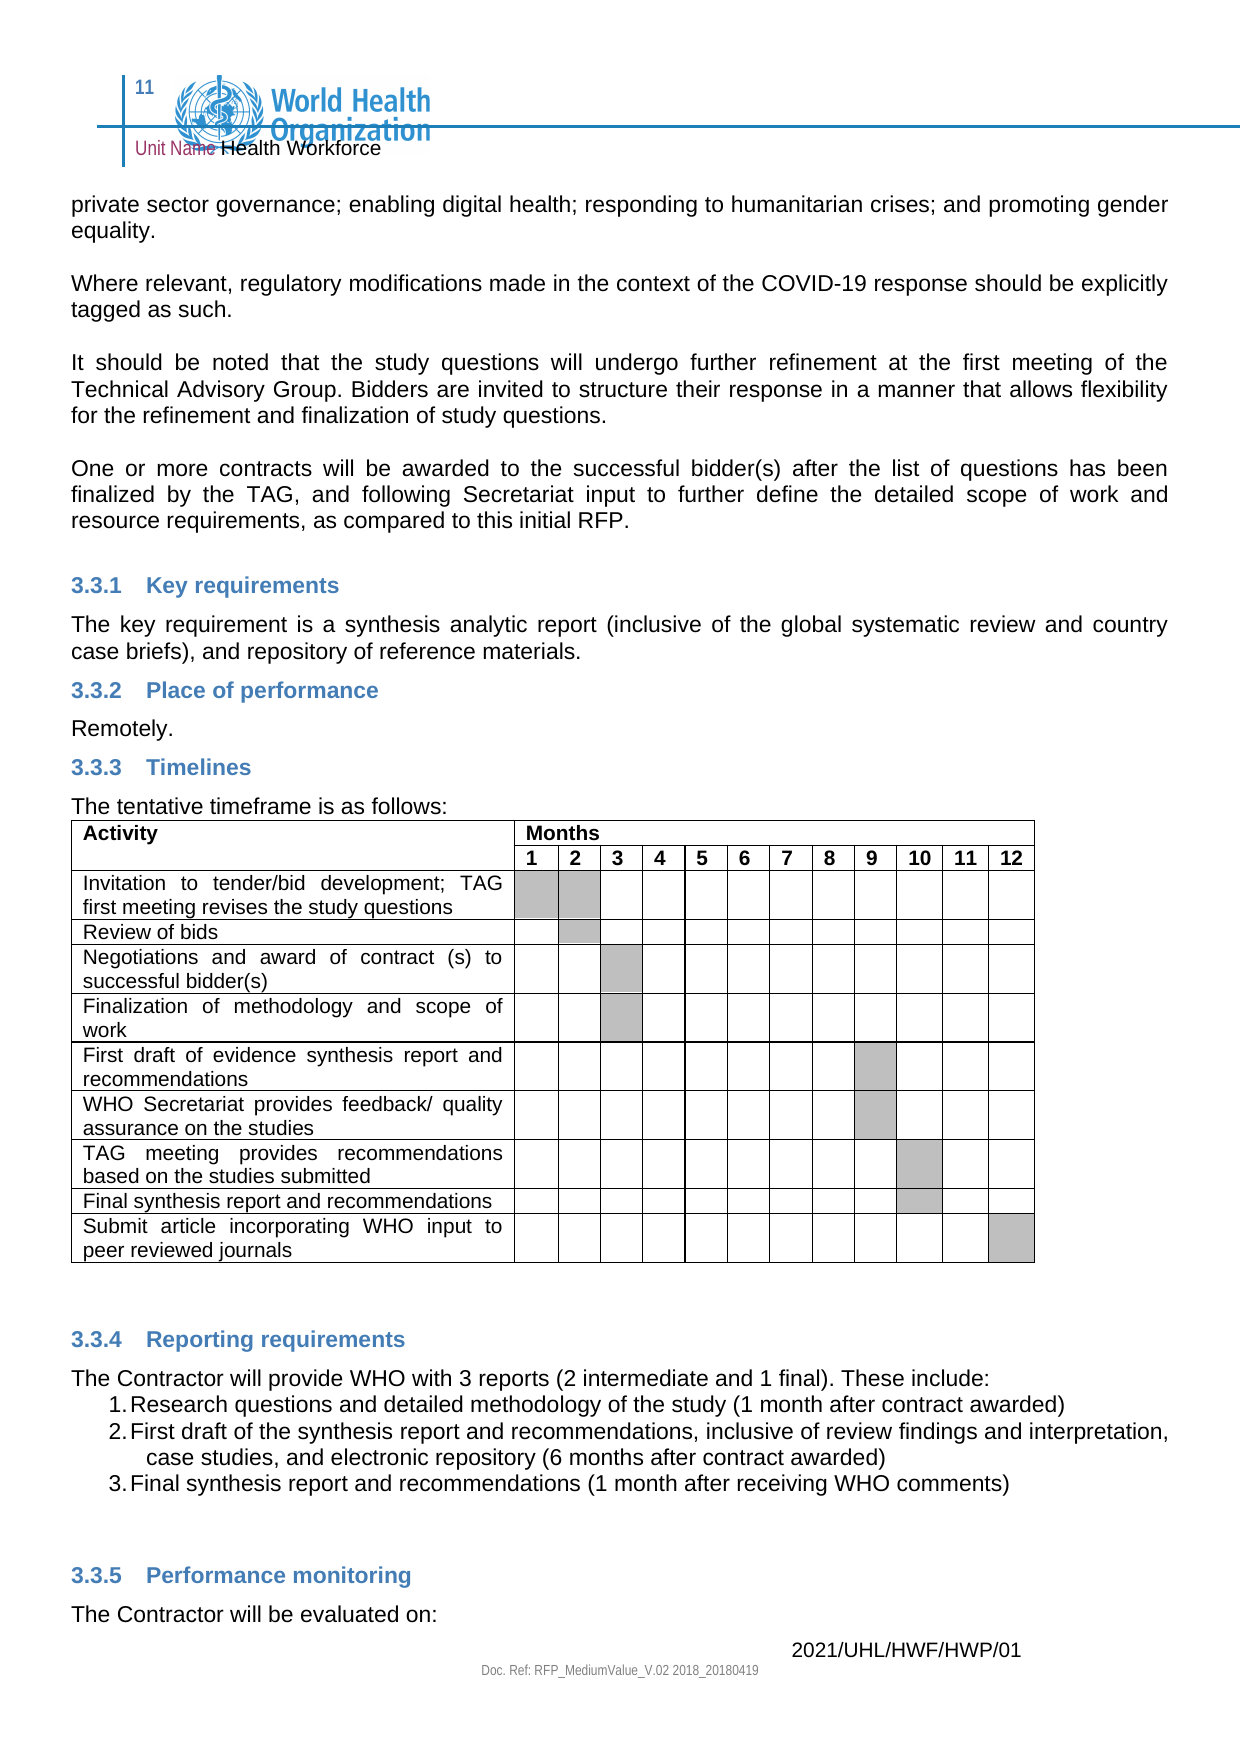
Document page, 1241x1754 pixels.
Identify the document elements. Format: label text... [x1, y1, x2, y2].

table_cell [813, 1091, 854, 1139]
table_cell [601, 1189, 642, 1213]
table_cell [643, 871, 684, 918]
table_cell [770, 871, 812, 918]
table_cell [943, 1091, 988, 1139]
text It should be noted that the study questions will undergo further refinement at the first meeting of the Technical Advisory Group. Bidders are invited to structure their response in a manner that allows flexibility for the refinement and finalization of study questions. [71, 349, 1169, 428]
table_cell [515, 1140, 558, 1188]
table_cell [643, 1043, 684, 1090]
table_cell [559, 1140, 600, 1188]
table_cell [943, 994, 988, 1041]
table_cell [989, 1189, 1034, 1213]
table_cell Finalization of methodology and scope of work [72, 994, 514, 1041]
table_cell [559, 871, 600, 918]
table_cell [943, 920, 988, 943]
table_cell [686, 1189, 727, 1213]
table_cell [559, 1091, 600, 1139]
table_cell [813, 1043, 854, 1090]
table_cell [601, 1043, 642, 1090]
table_cell Invitation to tender/bid development; TAG first meeting revises the study questions [72, 871, 514, 918]
table_cell [770, 1189, 812, 1213]
table_cell [770, 1043, 812, 1090]
text Remotely. [71, 715, 1169, 742]
subtitle Key requirements [71, 572, 1169, 599]
table_cell [728, 1043, 769, 1090]
table_cell [897, 920, 942, 943]
table_cell [989, 871, 1034, 918]
table_cell [643, 994, 684, 1041]
table_cell [643, 1189, 684, 1213]
table_cell [686, 920, 727, 943]
table_cell [989, 1091, 1034, 1139]
table_cell [897, 1091, 942, 1139]
table_cell [559, 1189, 600, 1213]
table_cell [686, 994, 727, 1041]
table_cell [559, 920, 600, 943]
table_cell 6 [728, 846, 769, 869]
table_cell [728, 920, 769, 943]
table_cell Final synthesis report and recommendations [72, 1189, 514, 1213]
picture [224, 148, 231, 154]
table_cell 1 [515, 846, 558, 869]
table_cell 4 [643, 846, 684, 869]
table_cell [813, 1214, 854, 1262]
text The Contractor will provide WHO with 3 reports (2 intermediate and 1 final). These include: [71, 1365, 1169, 1391]
table_cell [728, 871, 769, 918]
table_cell [855, 1140, 896, 1188]
table_cell [943, 1140, 988, 1188]
table_cell [686, 1043, 727, 1090]
table_cell [855, 1189, 896, 1213]
subtitle Timelines [71, 754, 1169, 781]
table_cell [643, 1214, 684, 1262]
table_cell 8 [813, 846, 854, 869]
table_cell [943, 1043, 988, 1090]
table_cell Negotiations and award of contract (s) to successful bidder(s) [72, 945, 514, 992]
table_cell 3 [601, 846, 642, 869]
table_cell [855, 871, 896, 918]
table_cell WHO Secretariat provides feedback/ quality assurance on the studies [72, 1091, 514, 1139]
table_cell [813, 945, 854, 992]
table_cell [770, 920, 812, 943]
table_cell [515, 871, 558, 918]
table_cell [643, 920, 684, 943]
table_cell [728, 1091, 769, 1139]
table_cell 5 [686, 846, 727, 869]
table_cell [728, 994, 769, 1041]
table_cell 11 [943, 846, 988, 869]
list First draft of the synthesis report and recommendations, inclusive of review findings and interpretation, case studies, and electronic repository (6 months after contract awarded) [108, 1418, 1169, 1470]
table_cell [686, 871, 727, 918]
table_cell [897, 871, 942, 918]
table_cell [686, 945, 727, 992]
table_cell [559, 1043, 600, 1090]
picture [343, 145, 349, 154]
table_cell [943, 1189, 988, 1213]
table_cell [897, 945, 942, 992]
table_cell [855, 945, 896, 992]
table_header Months [515, 821, 1034, 844]
table_cell [515, 945, 558, 992]
table_cell 9 [855, 846, 896, 869]
table_cell [601, 945, 642, 992]
picture [309, 145, 315, 154]
table_cell [989, 920, 1034, 943]
text The key requirement is a synthesis analytic report (inclusive of the global systematic review and country case briefs), and repository of reference materials. [71, 611, 1169, 664]
picture [293, 144, 299, 154]
table_cell [855, 1214, 896, 1262]
table_cell Submit article incorporating WHO input to peer reviewed journals [72, 1214, 514, 1262]
table_cell [770, 1140, 812, 1188]
table_cell [989, 1043, 1034, 1090]
table_cell [643, 1091, 684, 1139]
table_cell [770, 1214, 812, 1262]
table_cell [813, 1189, 854, 1213]
table_cell [601, 1214, 642, 1262]
table_cell [989, 994, 1034, 1041]
table_cell [728, 1189, 769, 1213]
table_header Activity [72, 821, 514, 869]
table_cell 10 [897, 846, 942, 869]
table_cell [813, 994, 854, 1041]
table_cell [897, 1043, 942, 1090]
table_cell [559, 994, 600, 1041]
table_cell [855, 1043, 896, 1090]
table_cell [559, 945, 600, 992]
table_cell 2 [559, 846, 600, 869]
table_cell [601, 1091, 642, 1139]
table_cell [943, 945, 988, 992]
subtitle Performance monitoring [71, 1562, 1169, 1588]
picture [175, 75, 430, 125]
table_cell [601, 994, 642, 1041]
table_cell [770, 945, 812, 992]
table_cell [643, 945, 684, 992]
table_cell [515, 1043, 558, 1090]
table_cell [515, 1091, 558, 1139]
table_cell [943, 1214, 988, 1262]
table_cell [515, 994, 558, 1041]
table_cell [989, 945, 1034, 992]
subtitle Place of performance [71, 677, 1169, 703]
table_cell [728, 945, 769, 992]
table_cell [897, 1189, 942, 1213]
table_cell [897, 994, 942, 1041]
text One or more contracts will be awarded to the successful bidder(s) after the list of questions has been finalized by the TAG, and following Secretariat input to further define the detailed scope of work and resource requirements, as compared to this initial RFP. [71, 454, 1169, 534]
table_cell [855, 994, 896, 1041]
table_cell [813, 920, 854, 943]
table_cell [601, 1140, 642, 1188]
table_cell [515, 1189, 558, 1213]
table_cell [989, 1214, 1034, 1262]
picture [175, 128, 430, 154]
table_cell [989, 1140, 1034, 1188]
text The tentative timeframe is as follows: [71, 793, 1169, 819]
picture [272, 145, 277, 154]
list Research questions and detailed methodology of the study (1 month after contract awarded) [108, 1391, 1169, 1418]
text The Contractor will be evaluated on: [71, 1601, 1169, 1627]
text Where relevant, regulatory modifications made in the context of the COVID-19 response should be explicitly tagged as such. [71, 270, 1169, 323]
table_cell [728, 1140, 769, 1188]
table_cell [855, 920, 896, 943]
table_cell TAG meeting provides recommendations based on the studies submitted [72, 1140, 514, 1188]
table_cell [643, 1140, 684, 1188]
table_cell [855, 1091, 896, 1139]
table_cell 7 [770, 846, 812, 869]
table_cell [515, 920, 558, 943]
table_cell First draft of evidence synthesis report and recommendations [72, 1043, 514, 1090]
table_cell [686, 1214, 727, 1262]
table_cell [770, 1091, 812, 1139]
table_cell [897, 1214, 942, 1262]
table_cell [897, 1140, 942, 1188]
table_cell Review of bids [72, 920, 514, 943]
table_cell [601, 871, 642, 918]
table_cell [728, 1214, 769, 1262]
table_cell [559, 1214, 600, 1262]
list Final synthesis report and recommendations (1 month after receiving WHO comments) [108, 1470, 1169, 1497]
table_cell 12 [989, 846, 1034, 869]
table_cell [943, 871, 988, 918]
table_cell [813, 1140, 854, 1188]
table_cell [515, 1214, 558, 1262]
table_cell [813, 871, 854, 918]
table_cell [686, 1140, 727, 1188]
subtitle Reporting requirements [71, 1326, 1169, 1352]
table_cell [601, 920, 642, 943]
table_cell [686, 1091, 727, 1139]
table_cell [770, 994, 812, 1041]
